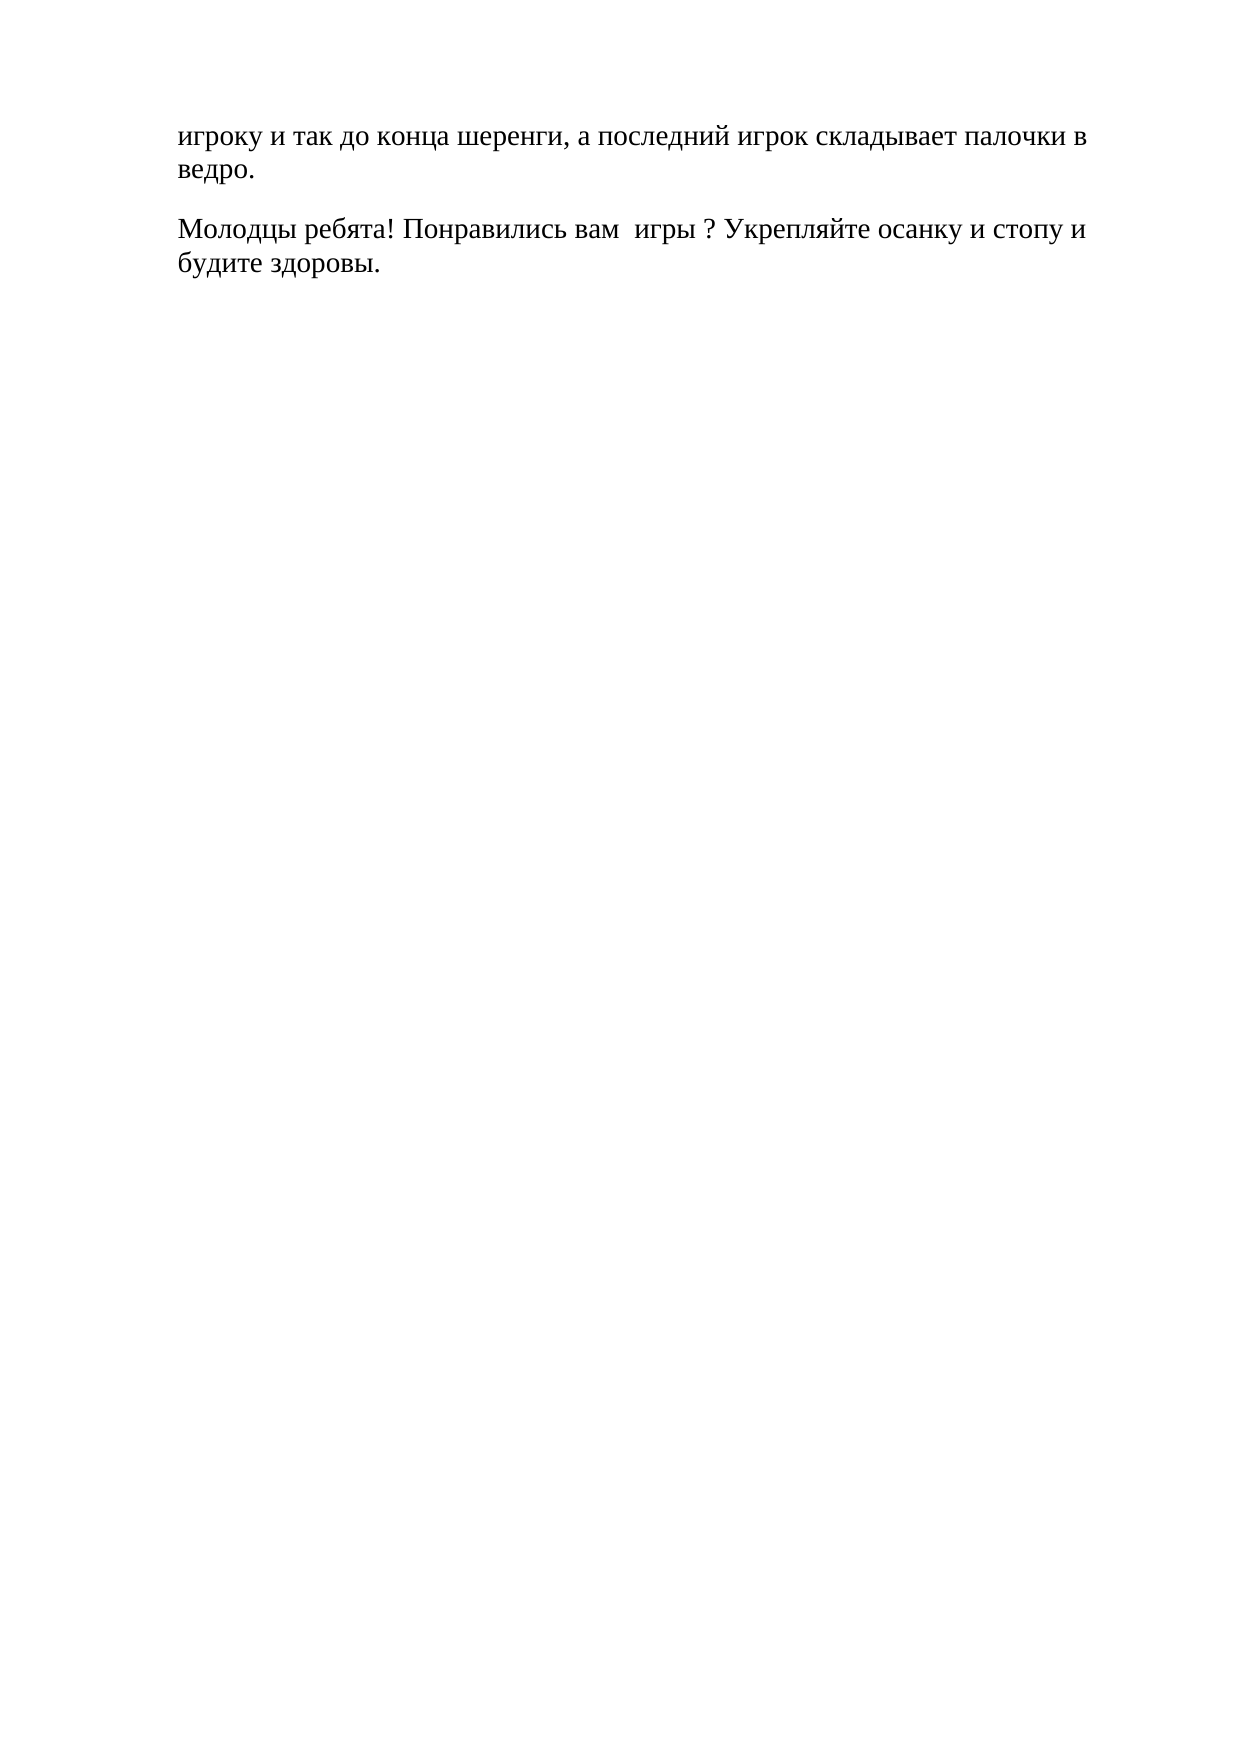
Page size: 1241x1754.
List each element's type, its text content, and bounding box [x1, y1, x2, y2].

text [177, 118, 1152, 185]
text Молодцы ребята! Понравились вам игры ? Укрепляйте осанку и стопу и будите здоровы. [177, 211, 1152, 278]
